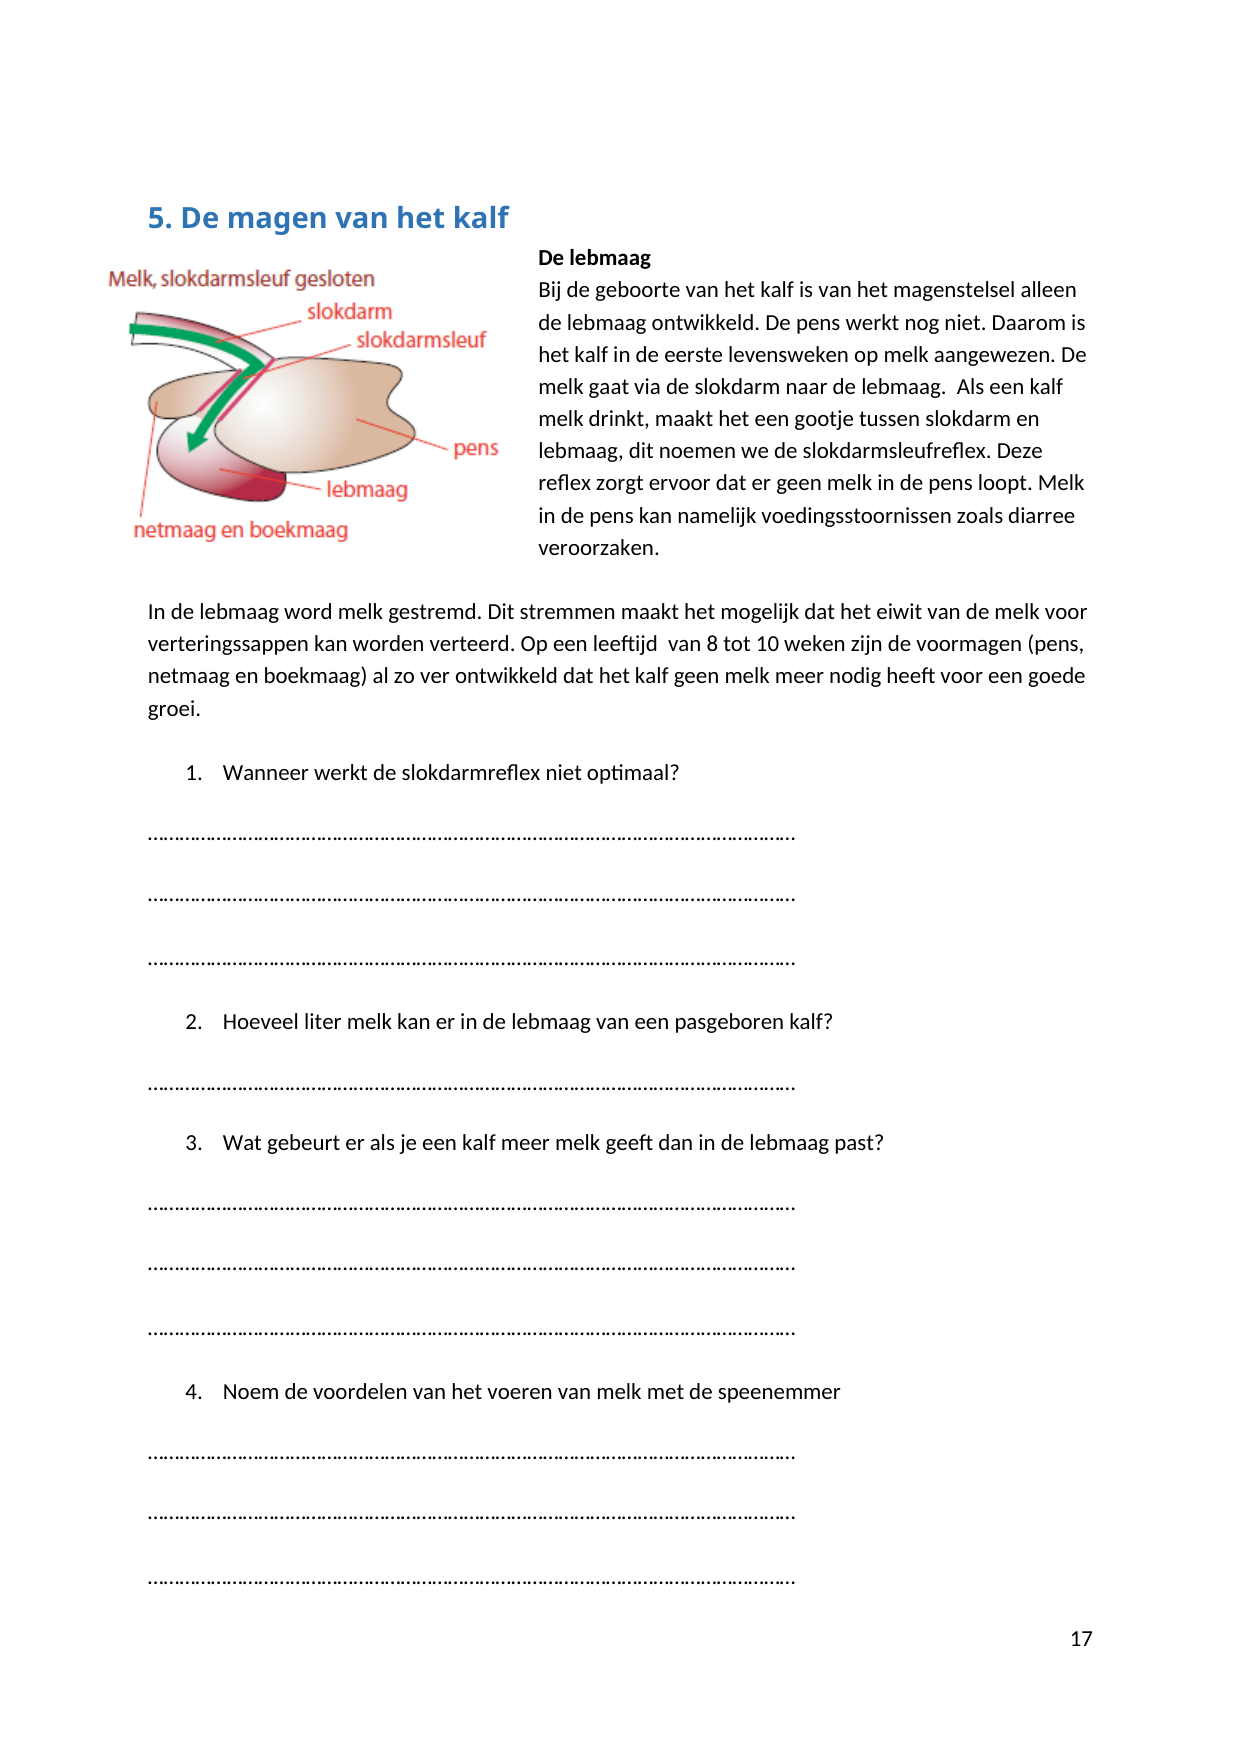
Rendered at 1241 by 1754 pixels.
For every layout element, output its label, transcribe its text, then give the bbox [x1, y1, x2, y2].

text …………………………………………………………………………………………………………… [148, 943, 1093, 971]
subtitle 5. De magen van het kalf [148, 198, 1093, 237]
text …………………………………………………………………………………………………………… [148, 879, 1093, 907]
text …………………………………………………………………………………………………………… [148, 1188, 1093, 1216]
text …………………………………………………………………………………………………………… [148, 818, 1093, 846]
text …………………………………………………………………………………………………………… [148, 1313, 1093, 1341]
list Noem de voordelen van het voeren van melk met de speenemmer [185, 1377, 1093, 1405]
text …………………………………………………………………………………………………………… [148, 1248, 1093, 1276]
text In de lebmaag word melk gestremd. Dit stremmen maakt het mogelijk dat het eiwit van de melk voor verteringssappen kan worden verteerd. Op een leeftijd van 8 tot 10 weken zijn de voormagen (pens, netmaag en boekmaag) al zo ver ontwikkeld dat het kalf geen melk meer nodig heeft voor een goede groei. [148, 597, 1093, 722]
list Wat gebeurt er als je een kalf meer melk geeft dan in de lebmaag past? [185, 1128, 1093, 1156]
text …………………………………………………………………………………………………………… [148, 1437, 1093, 1465]
list Hoeveel liter melk kan er in de lebmaag van een pasgeboren kalf? [185, 1007, 1093, 1035]
list Wanneer werkt de slokdarmreflex niet optimaal? [185, 758, 1093, 786]
text …………………………………………………………………………………………………………… [148, 1562, 1093, 1590]
text De lebmaag [148, 243, 1093, 271]
picture [103, 265, 519, 545]
text …………………………………………………………………………………………………………… [148, 1068, 1093, 1096]
text …………………………………………………………………………………………………………… [148, 1497, 1093, 1525]
